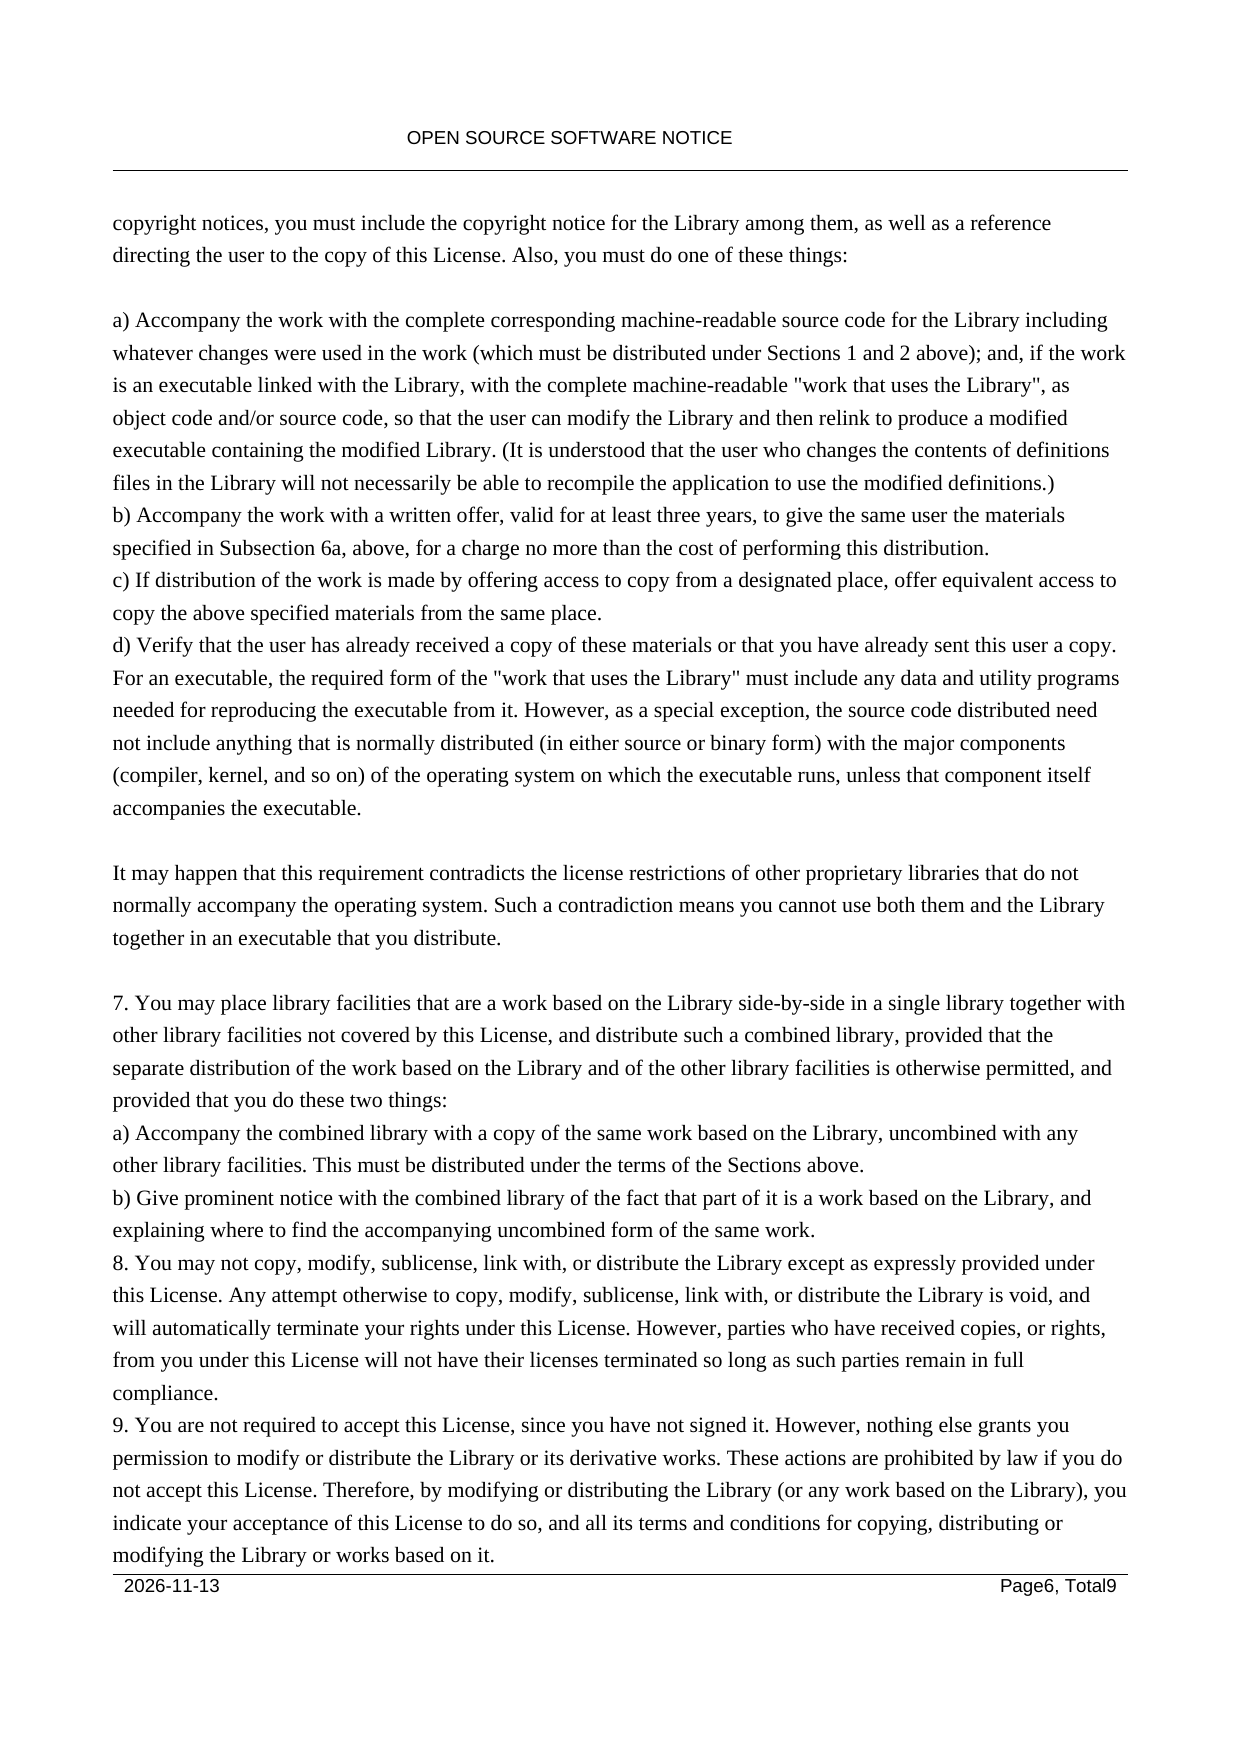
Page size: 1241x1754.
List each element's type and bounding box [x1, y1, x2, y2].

text [112, 206, 1128, 1571]
